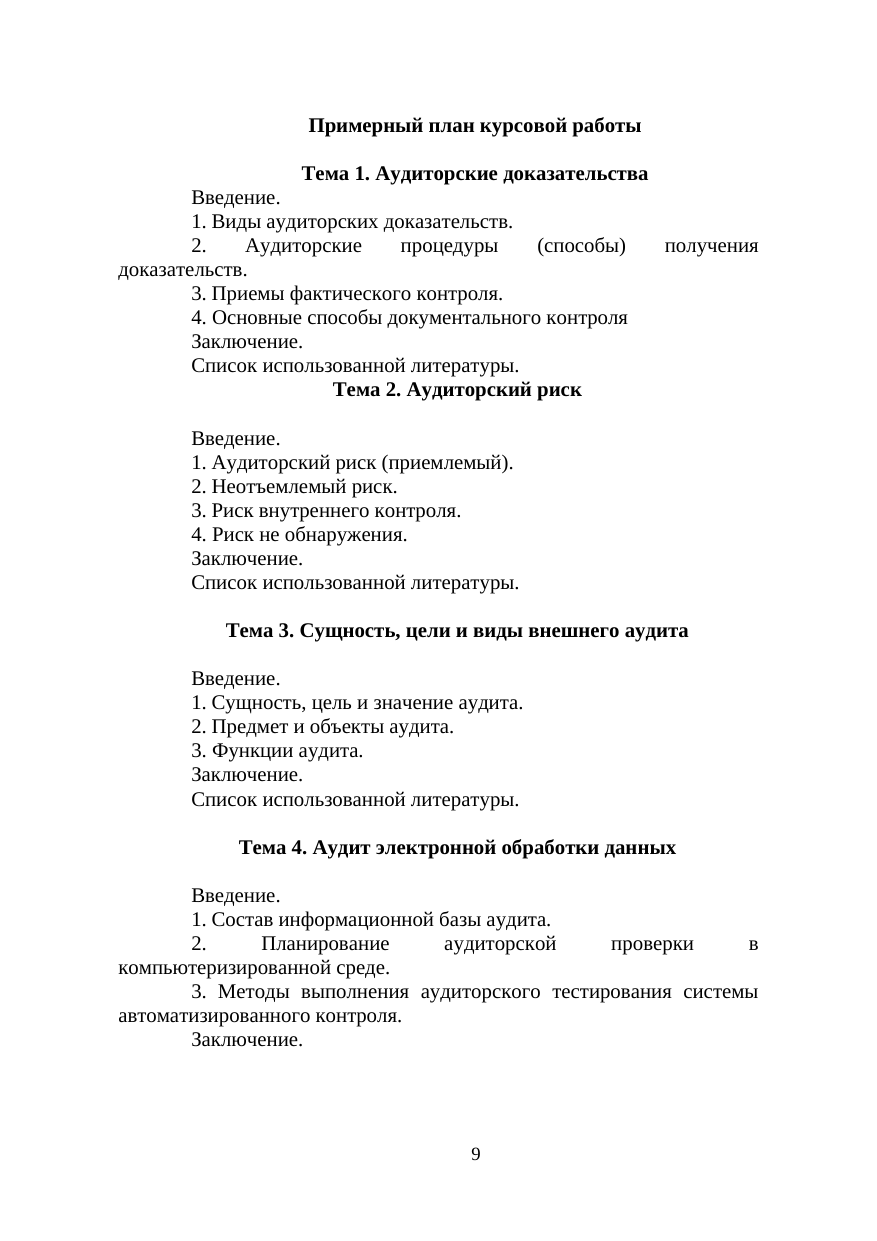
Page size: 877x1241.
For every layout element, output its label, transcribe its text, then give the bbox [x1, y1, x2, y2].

text Список использованной литературы. [118, 570, 759, 594]
text Список использованной литературы. [118, 353, 759, 377]
text 1. Аудиторский риск (приемлемый). [118, 449, 759, 474]
text Тема 2. Аудиторский риск [118, 377, 759, 401]
text 3. Приемы фактического контроля. [118, 281, 759, 305]
text Введение. [118, 185, 759, 209]
text 4. Риск не обнаружения. [118, 522, 759, 546]
text Введение. [118, 666, 759, 690]
text 4. Основные способы документального контроля. [118, 305, 759, 329]
text Введение. [118, 426, 759, 449]
text 1. Сущность, цель и значение аудита. [118, 690, 759, 714]
text 2. Аудиторские процедуры (способы) получения доказательств. [118, 233, 759, 281]
text Заключение. [118, 546, 759, 570]
text 3. Риск внутреннего контроля. [118, 498, 759, 522]
text 3. Методы выполнения аудиторского тестирования системы автоматизированного контроля. [118, 979, 759, 1027]
text Тема 3. Сущность, цели и виды внешнего аудита [118, 618, 759, 642]
text 2. Неотъемлемый риск. [118, 474, 759, 498]
text 1. Виды аудиторских доказательств. [118, 209, 759, 233]
text 1. Состав информационной базы аудита. [118, 907, 759, 931]
text Заключение. [118, 1027, 759, 1051]
text 2. Предмет и объекты аудита. [118, 714, 759, 738]
text Примерный план курсовой работы [118, 113, 759, 137]
text Тема 4. Аудит электронной обработки данных [118, 834, 759, 859]
text 2. Планирование аудиторской проверки в компьютеризированной среде. [118, 931, 759, 979]
text Заключение. [118, 329, 759, 353]
text 3. Функции аудита. [118, 738, 759, 762]
text Заключение. [118, 762, 759, 786]
text Введение. [118, 883, 759, 907]
text Список использованной литературы. [118, 786, 759, 811]
text Тема 1. Аудиторские доказательства [118, 161, 759, 185]
